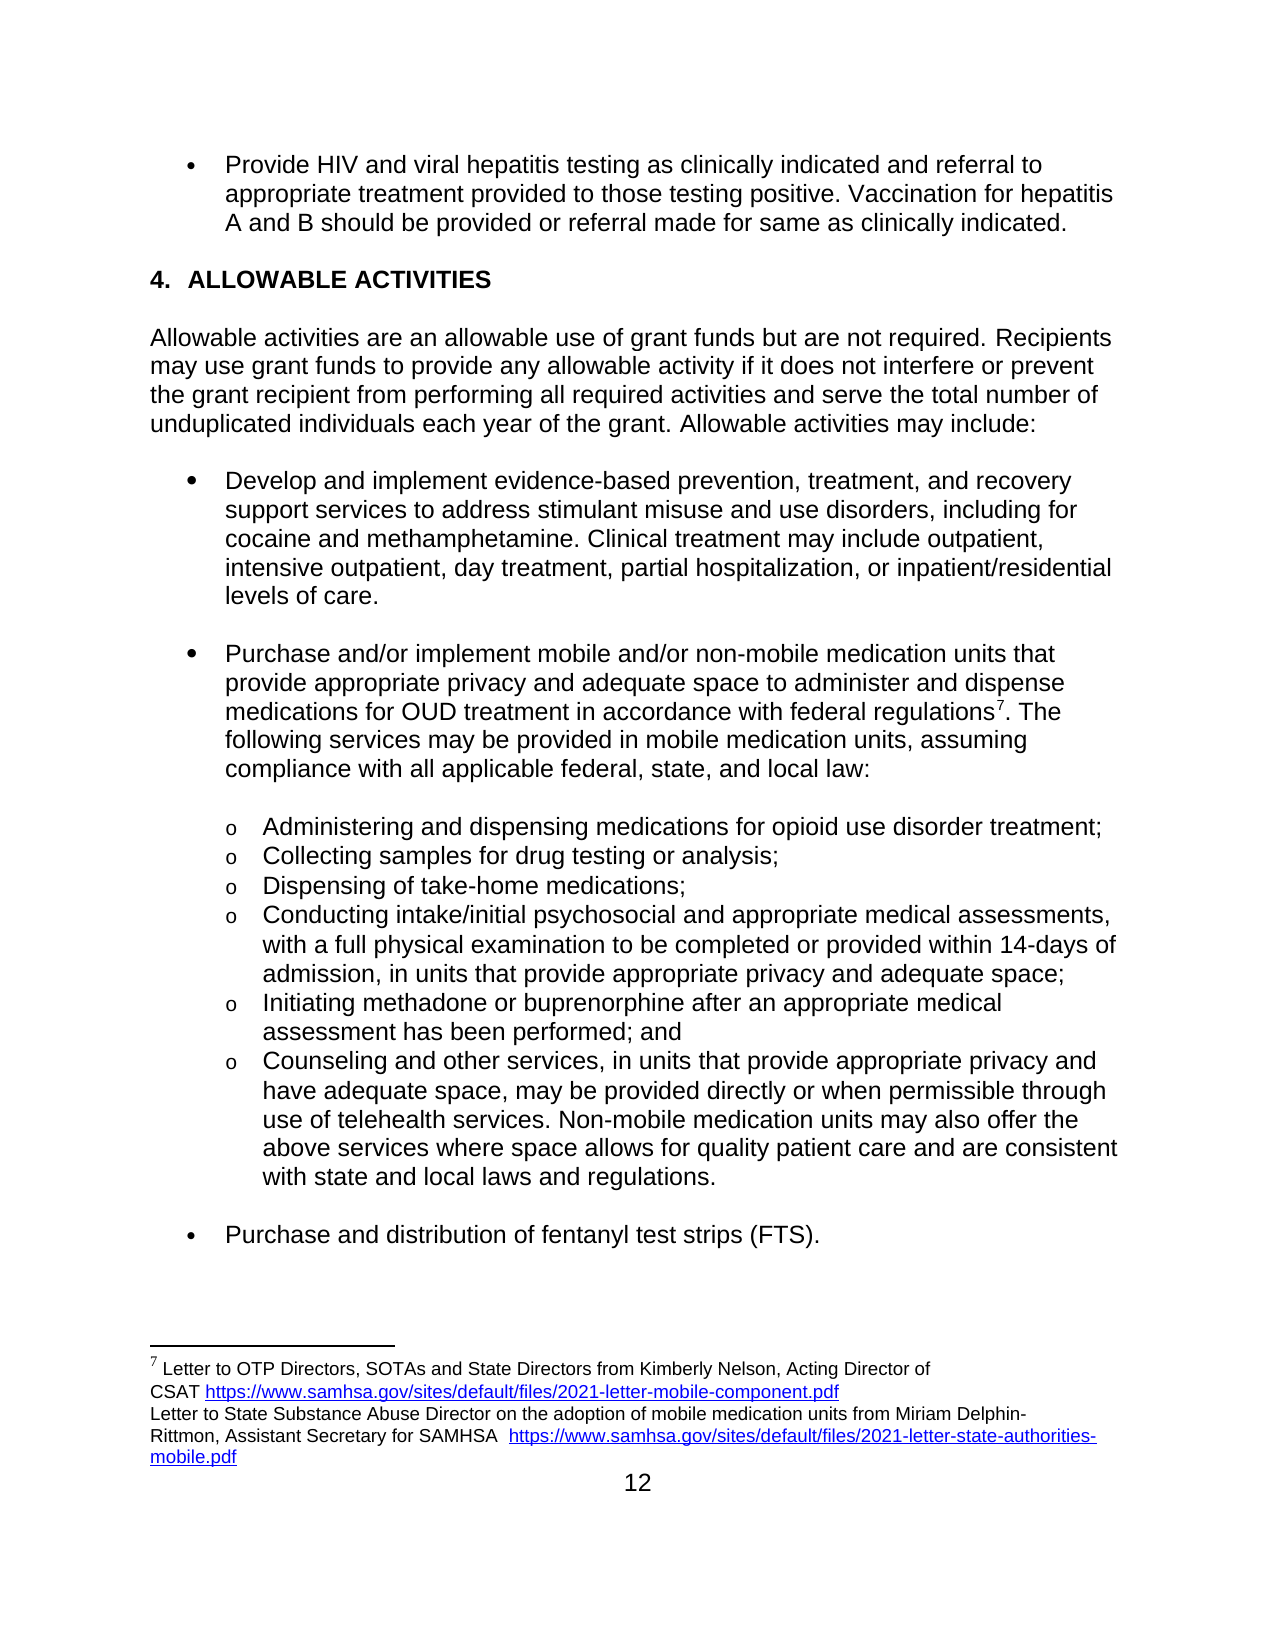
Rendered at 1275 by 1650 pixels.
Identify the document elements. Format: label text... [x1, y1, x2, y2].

list Provide HIV and viral hepatitis testing as clinically indicated and referral to appropriate treatment provided to those testing positive. Vaccination for hepatitis A and B should be provided or referral made for same as clinically indicated. [187, 150, 1125, 236]
list Develop and implement evidence-based prevention, treatment, and recovery support services to address stimulant misuse and use disorders, including for cocaine and methamphetamine. Clinical treatment may include outpatient, intensive outpatient, day treatment, partial hospitalization, or inpatient/residential levels of care. [187, 466, 1125, 610]
list Purchase and distribution of fentanyl test strips (FTS). [187, 1219, 1125, 1248]
list Dispensing of take-home medications; [225, 871, 1125, 901]
list Purchase and/or implement mobile and/or non-mobile medication units that provide appropriate privacy and adequate space to administer and dispense medications for OUD treatment in accordance with federal regulations. The following services may be provided in mobile medication units, assuming compliance with all applicable federal, state, and local law: [187, 639, 1125, 783]
list Administering and dispensing medications for opioid use disorder treatment; [225, 811, 1125, 841]
list Conducting intake/initial psychosocial and appropriate medical assessments, with a full physical examination to be completed or provided within 14-days of admission, in units that provide appropriate privacy and adequate space; [225, 901, 1125, 988]
subtitle ALLOWABLE ACTIVITIES [150, 265, 1125, 294]
list Initiating methadone or buprenorphine after an appropriate medical assessment has been performed; and [225, 988, 1125, 1046]
list Collecting samples for drug testing or analysis; [225, 841, 1125, 871]
text Allowable activities are an allowable use of grant funds but are not required. Recipients may use grant funds to provide any allowable activity if it does not interfere or prevent the grant recipient from performing all required activities and serve the total number of unduplicated individuals each year of the grant. Allowable activities may include: [150, 322, 1125, 437]
list Counseling and other services, in units that provide appropriate privacy and have adequate space, may be provided directly or when permissible through use of telehealth services. Non-mobile medication units may also offer the above services where space allows for quality patient care and are consistent with state and local laws and regulations. [225, 1046, 1125, 1191]
